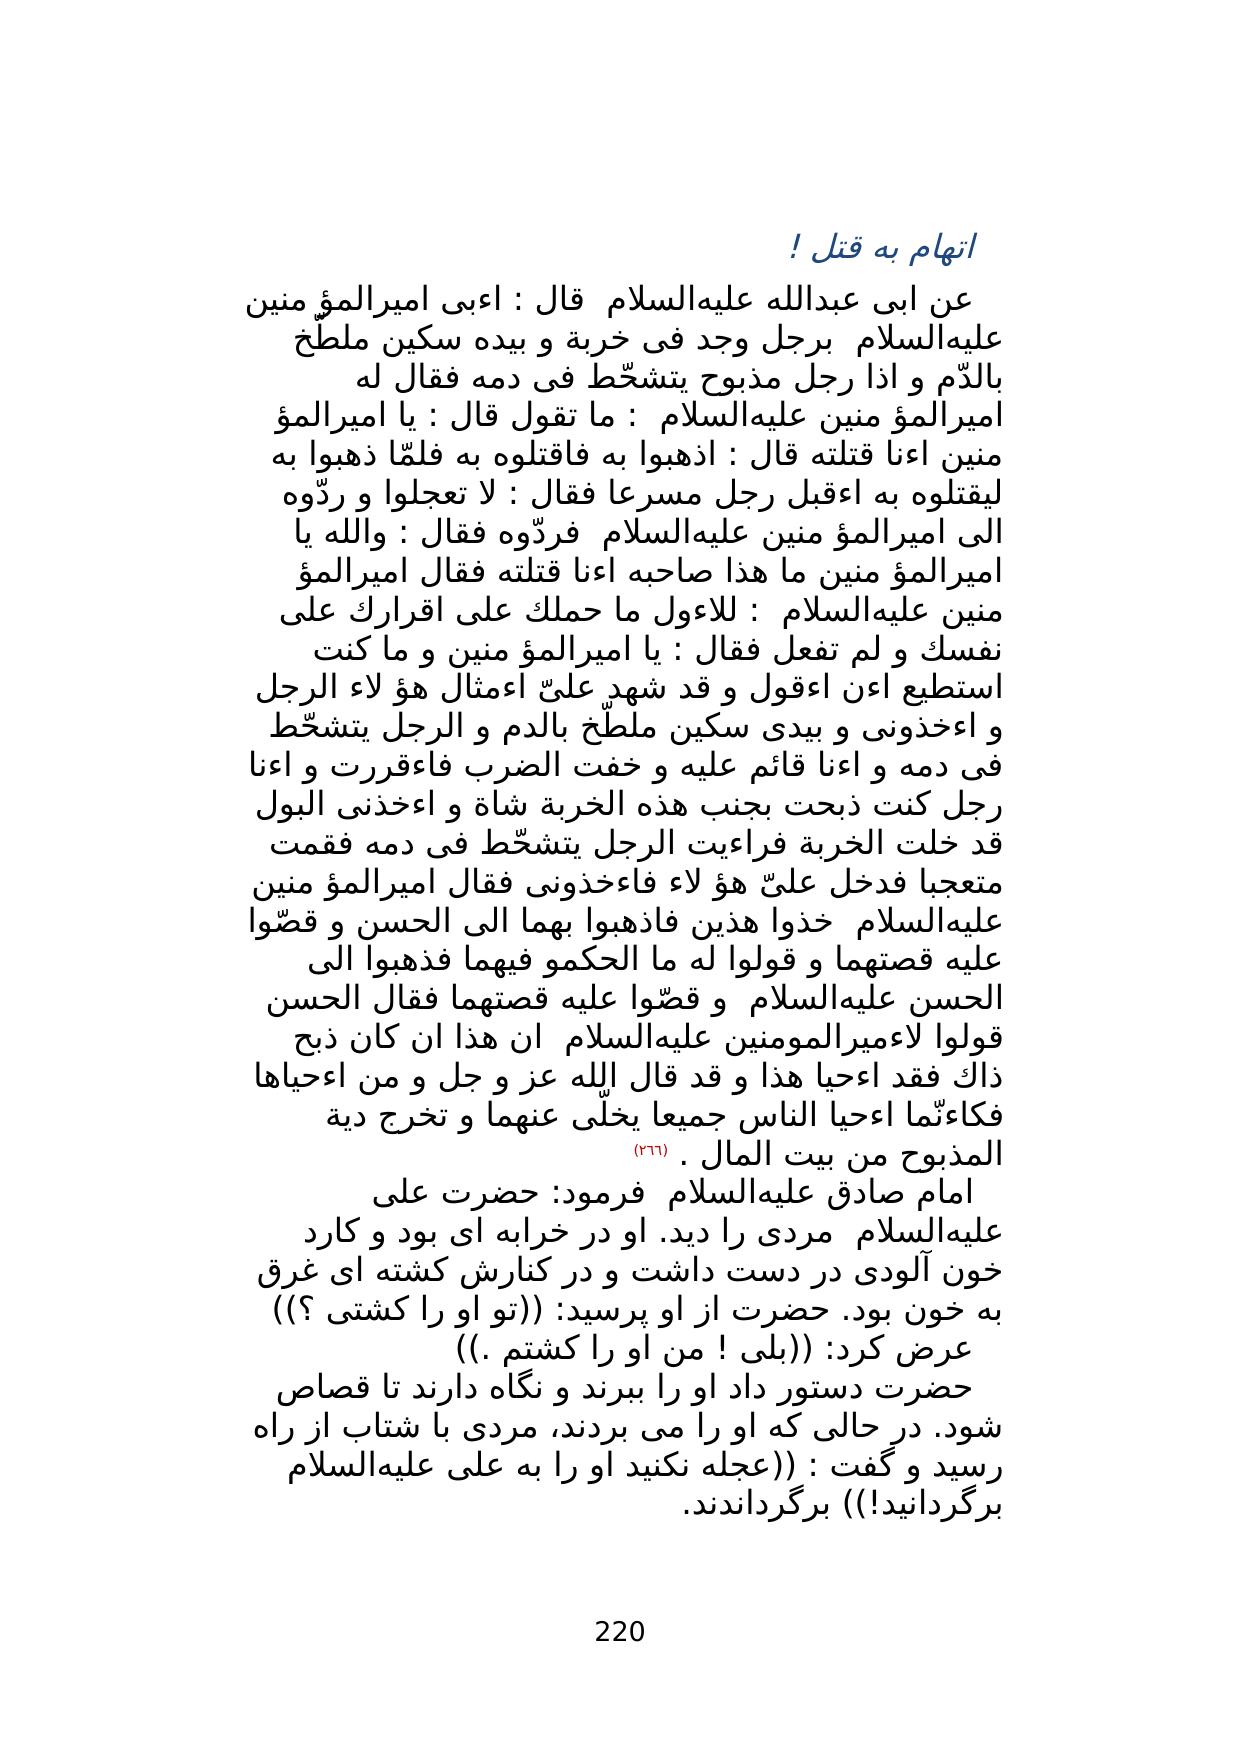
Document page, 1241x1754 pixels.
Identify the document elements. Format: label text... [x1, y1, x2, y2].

subtitle اتهام به قتل ! [236, 228, 1004, 267]
text عن ابى عبدالله عليه‌السلام قال : اءبى اميرالمؤ منين عليه‌السلام برجل وجد فى خربة و بيده سكين ملطّخ بالدّم و اذا رجل مذبوح يتشحّط فى دمه فقال له اميرالمؤ منين عليه‌السلام : ما تقول قال : يا اميرالمؤ منين اءنا قتلته قال : اذهبوا به فاقتلوه به فلمّا ذهبوا به ليقتلوه به اءقبل رجل مسرعا فقال : لا تعجلوا و ردّوه الى اميرالمؤ منين عليه‌السلام فردّوه فقال : والله يا اميرالمؤ منين ما هذا صاحبه اءنا قتلته فقال اميرالمؤ منين عليه‌السلام : للاءول ما حملك على اقرارك على نفسك و لم تفعل فقال : يا اميرالمؤ منين و ما كنت استطيع اءن اءقول و قد شهد علىّ اءمثال هؤ لاء الرجل و اءخذونى و بيدى سكين ملطّخ بالدم و الرجل يتشحّط فى دمه و اءنا قائم عليه و خفت الضرب فاءقررت و اءنا رجل كنت ذبحت بجنب هذه الخربة شاة و اءخذنى البول قد خلت الخربة فراءيت الرجل يتشحّط فى دمه فقمت متعجبا فدخل علىّ هؤ لاء فاءخذونى فقال اميرالمؤ منين عليه‌السلام خذوا هذين فاذهبوا بهما الى الحسن و قصّوا عليه قصتهما و قولوا له ما الحكمو فيهما فذهبوا الى الحسن عليه‌السلام و قصّوا عليه قصتهما فقال الحسن قولوا لاءميرالمومنين عليه‌السلام ان هذا ان كان ذبح ذاك فقد اءحيا هذا و قد قال الله عز و جل و من اءحياها فكاءنّما اءحيا الناس جميعا يخلّى عنهما و تخرج دية المذبوح من بيت المال . (٢٦٦) [236, 279, 1004, 1173]
text عرض كرد: ((بلى ! من او را كشتم .)) [236, 1328, 1004, 1367]
text امام صادق عليه‌السلام فرمود: حضرت على عليه‌السلام مردى را ديد. او در خرابه اى بود و كارد خون آلودى در دست داشت و در كنارش كشته اى غرق به خون بود. حضرت از او پرسيد: ((تو او را كشتى ؟)) [236, 1173, 1004, 1328]
text حضرت دستور داد او را ببرند و نگاه دارند تا قصاص شود. در حالى كه او را مى بردند، مردى با شتاب از راه رسيد و گفت : ((عجله نكنيد او را به على عليه‌السلام برگردانيد!)) برگرداندند. [236, 1367, 1004, 1523]
